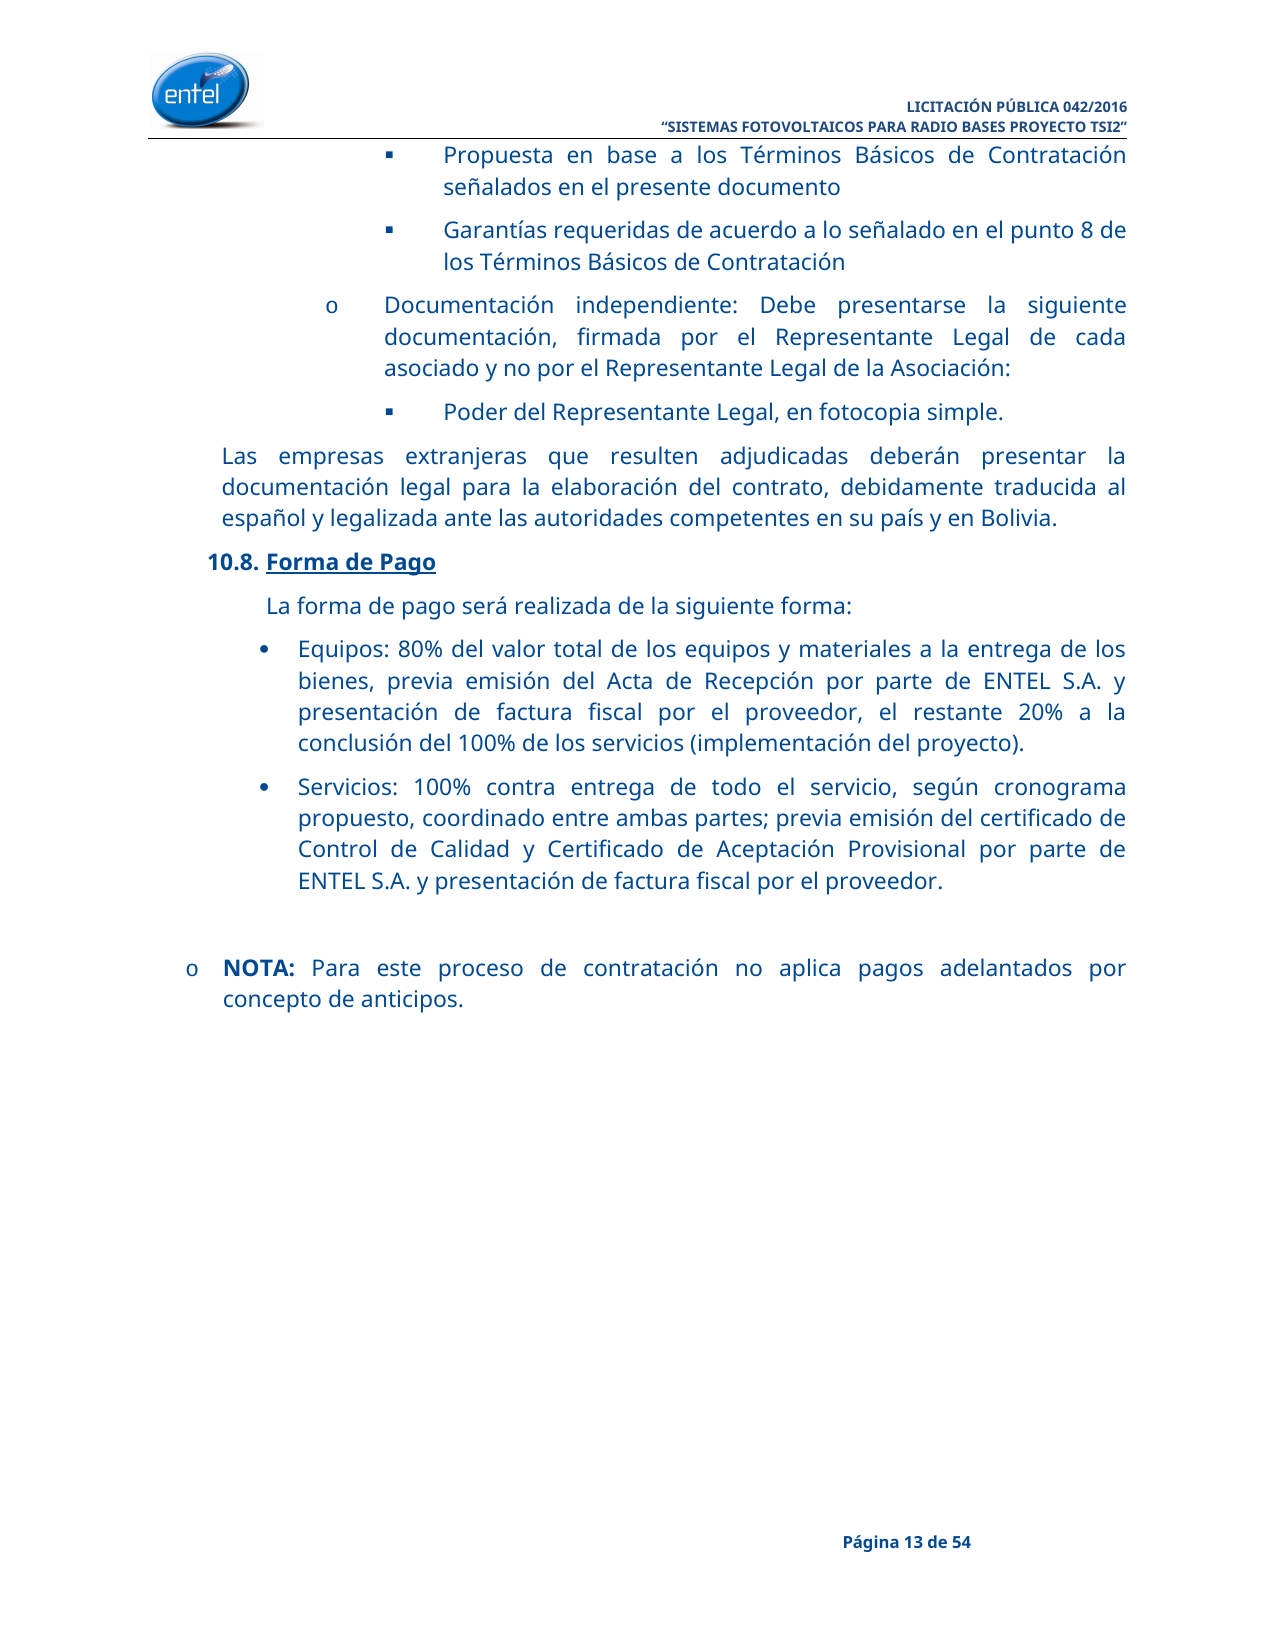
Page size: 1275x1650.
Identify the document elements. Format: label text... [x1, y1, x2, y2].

list Servicios: 100% contra entrega de todo el servicio, según cronograma propuesto, coordinado entre ambas partes; previa emisión del certificado de Control de Calidad y Certificado de Aceptación Provisional por parte de ENTEL S.A. y presentación de factura fiscal por el proveedor. [260, 771, 1127, 896]
list Propuesta en base a los Términos Básicos de Contratación señalados en el presente documento [384, 139, 1127, 202]
list Documentación independiente: Debe presentarse la siguiente documentación, firmada por el Representante Legal de cada asociado y no por el Representante Legal de la Asociación: [325, 289, 1127, 383]
text Las empresas extranjeras que resulten adjudicadas deberán presentar la documentación legal para la elaboración del contrato, debidamente traducida al español y legalizada ante las autoridades competentes en su país y en Bolivia. [221, 439, 1127, 533]
list Poder del Representante Legal, en fotocopia simple. [384, 396, 1127, 427]
list Equipos: 80% del valor total de los equipos y materiales a la entrega de los bienes, previa emisión del Acta de Recepción por parte de ENTEL S.A. y presentación de factura fiscal por el proveedor, el restante 20% a la conclusión del 100% de los servicios (implementación del proyecto). [260, 633, 1127, 758]
list NOTA: Para este proceso de contratación no aplica pagos adelantados por concepto de anticipos. [185, 952, 1127, 1015]
list Forma de Pago [207, 546, 1127, 577]
list Garantías requeridas de acuerdo a lo señalado en el punto 8 de los Términos Básicos de Contratación [384, 214, 1127, 277]
picture [151, 52, 264, 129]
text La forma de pago será realizada de la siguiente forma: [266, 589, 1127, 621]
